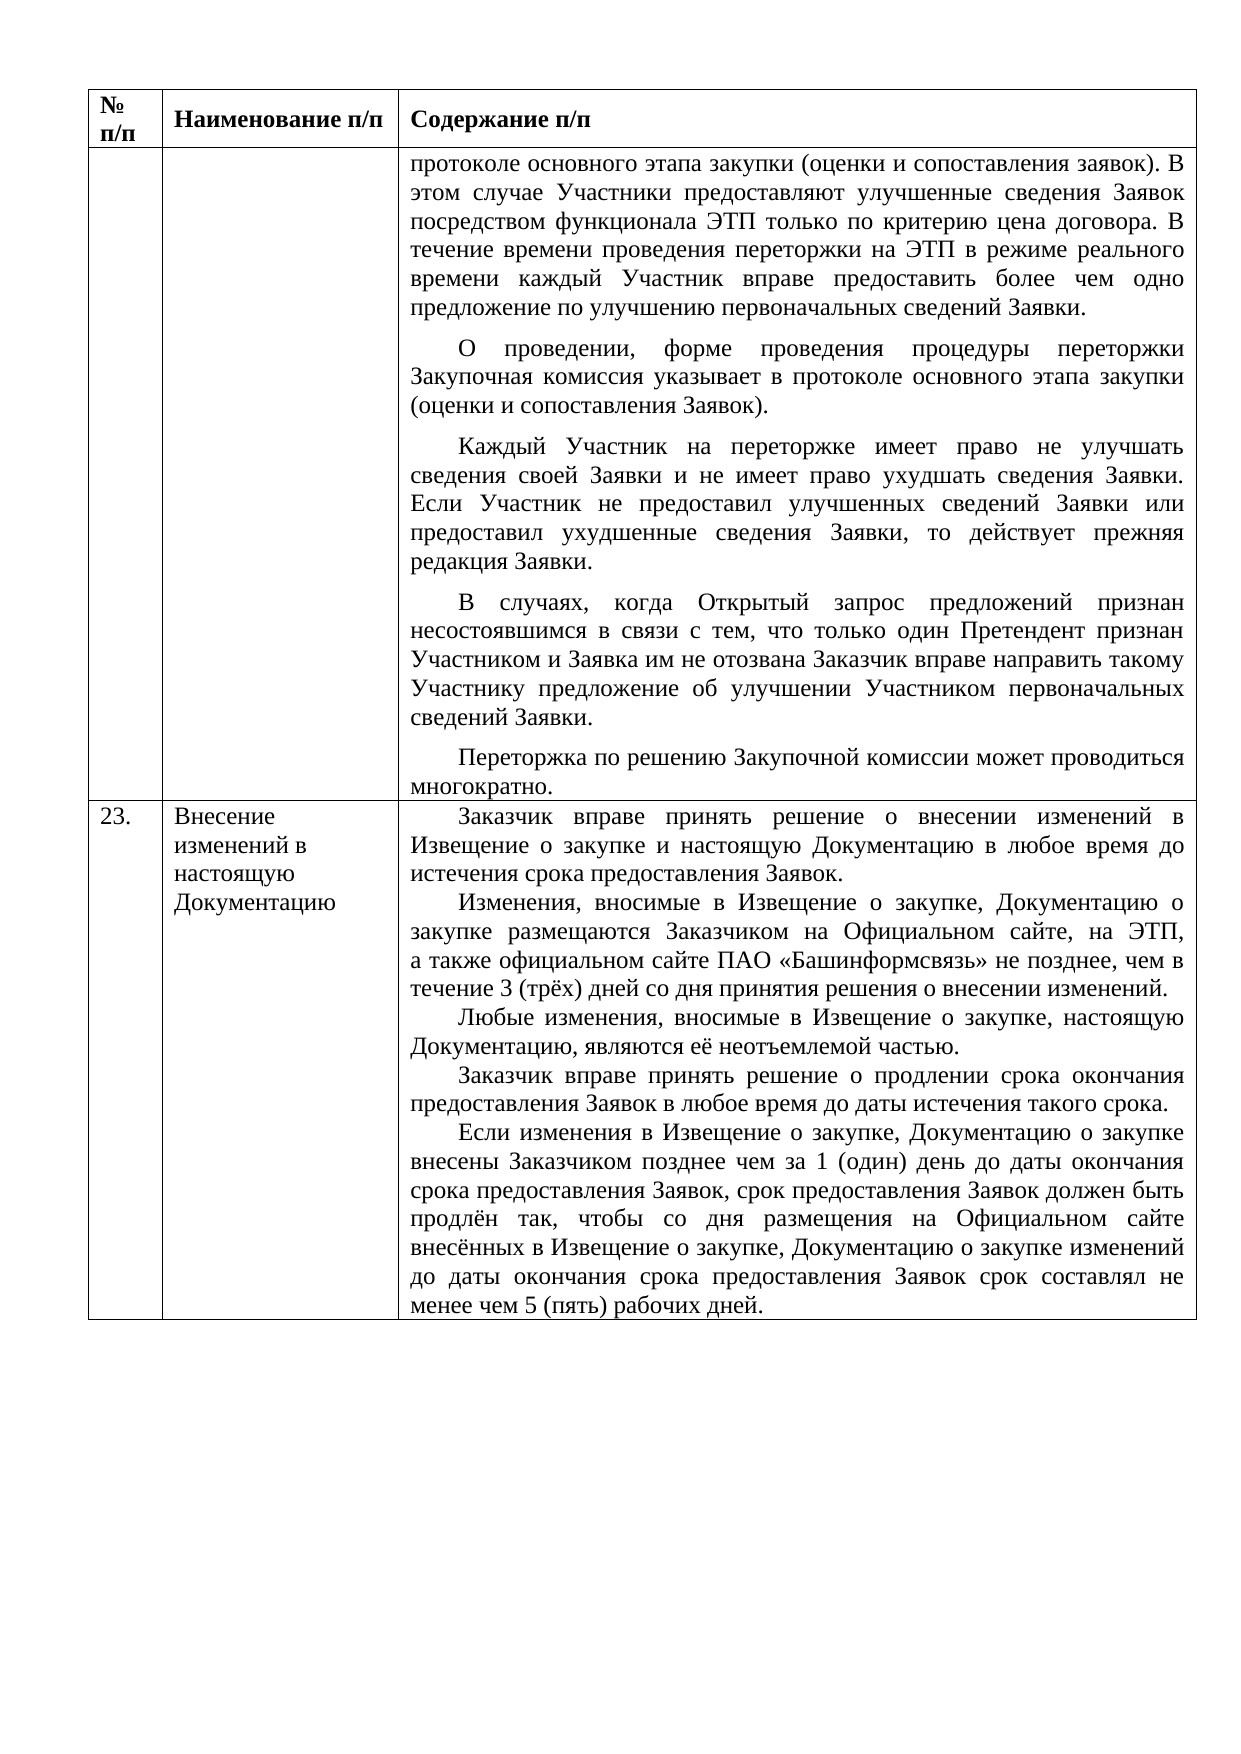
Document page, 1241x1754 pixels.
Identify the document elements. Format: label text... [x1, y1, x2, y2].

table_header № п/п [89, 90, 162, 147]
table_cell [163, 148, 398, 800]
table_header Содержание п/п [399, 90, 1196, 147]
table_header Наименование п/п [163, 90, 398, 147]
table_cell Внесение изменений в настоящую Документацию [163, 801, 398, 1318]
table_cell [89, 148, 162, 800]
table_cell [399, 148, 1196, 800]
table_cell Заказчик вправе принять решение о внесении изменений в Извещение о закупке и настоящую Документацию в любое время до истечения срока предоставления Заявок. Изменения, вносимые в Извещение о закупке, Документацию о закупке размещаются Заказчиком на Официальном сайте, на ЭТП, а также официальном сайте ПАО «Башинформсвязь» не позднее, чем в течение 3 (трёх) дней со дня принятия решения о внесении изменений. Любые изменения, вносимые в Извещение о закупке, настоящую Документацию, являются её неотъемлемой частью. Заказчик вправе принять решение о продлении срока окончания предоставления Заявок в любое время до даты истечения такого срока. Если изменения в Извещение о закупке, Документацию о закупке внесены Заказчиком позднее чем за 1 (один) день до даты окончания срока предоставления Заявок, срок предоставления Заявок должен быть продлён так, чтобы со дня размещения на Официальном сайте внесённых в Извещение о закупке, Документацию о закупке изменений до даты окончания срока предоставления Заявок срок составлял не менее чем 5 (пять) рабочих дней. [399, 801, 1196, 1318]
table_cell [89, 801, 162, 1318]
